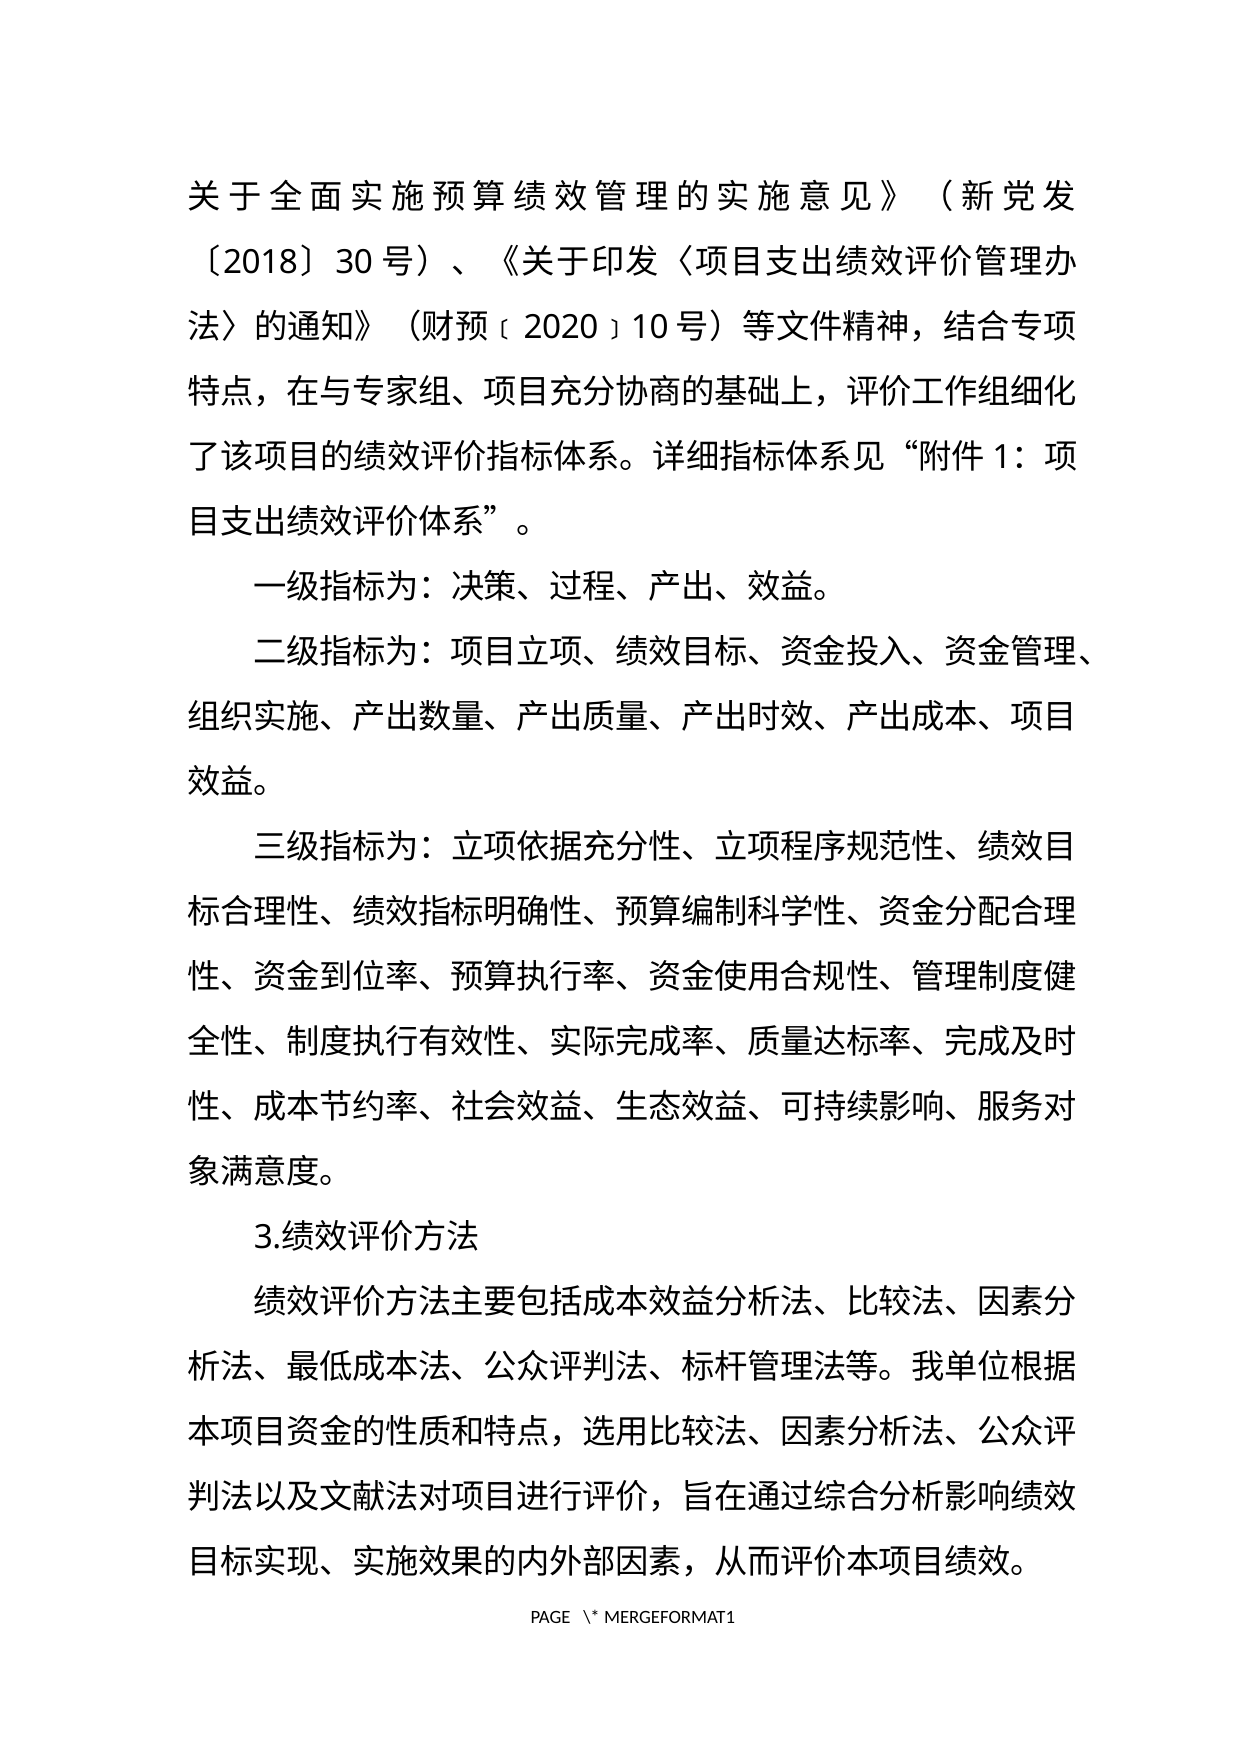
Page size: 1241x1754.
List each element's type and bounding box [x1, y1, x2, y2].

text [187, 162, 1078, 1592]
